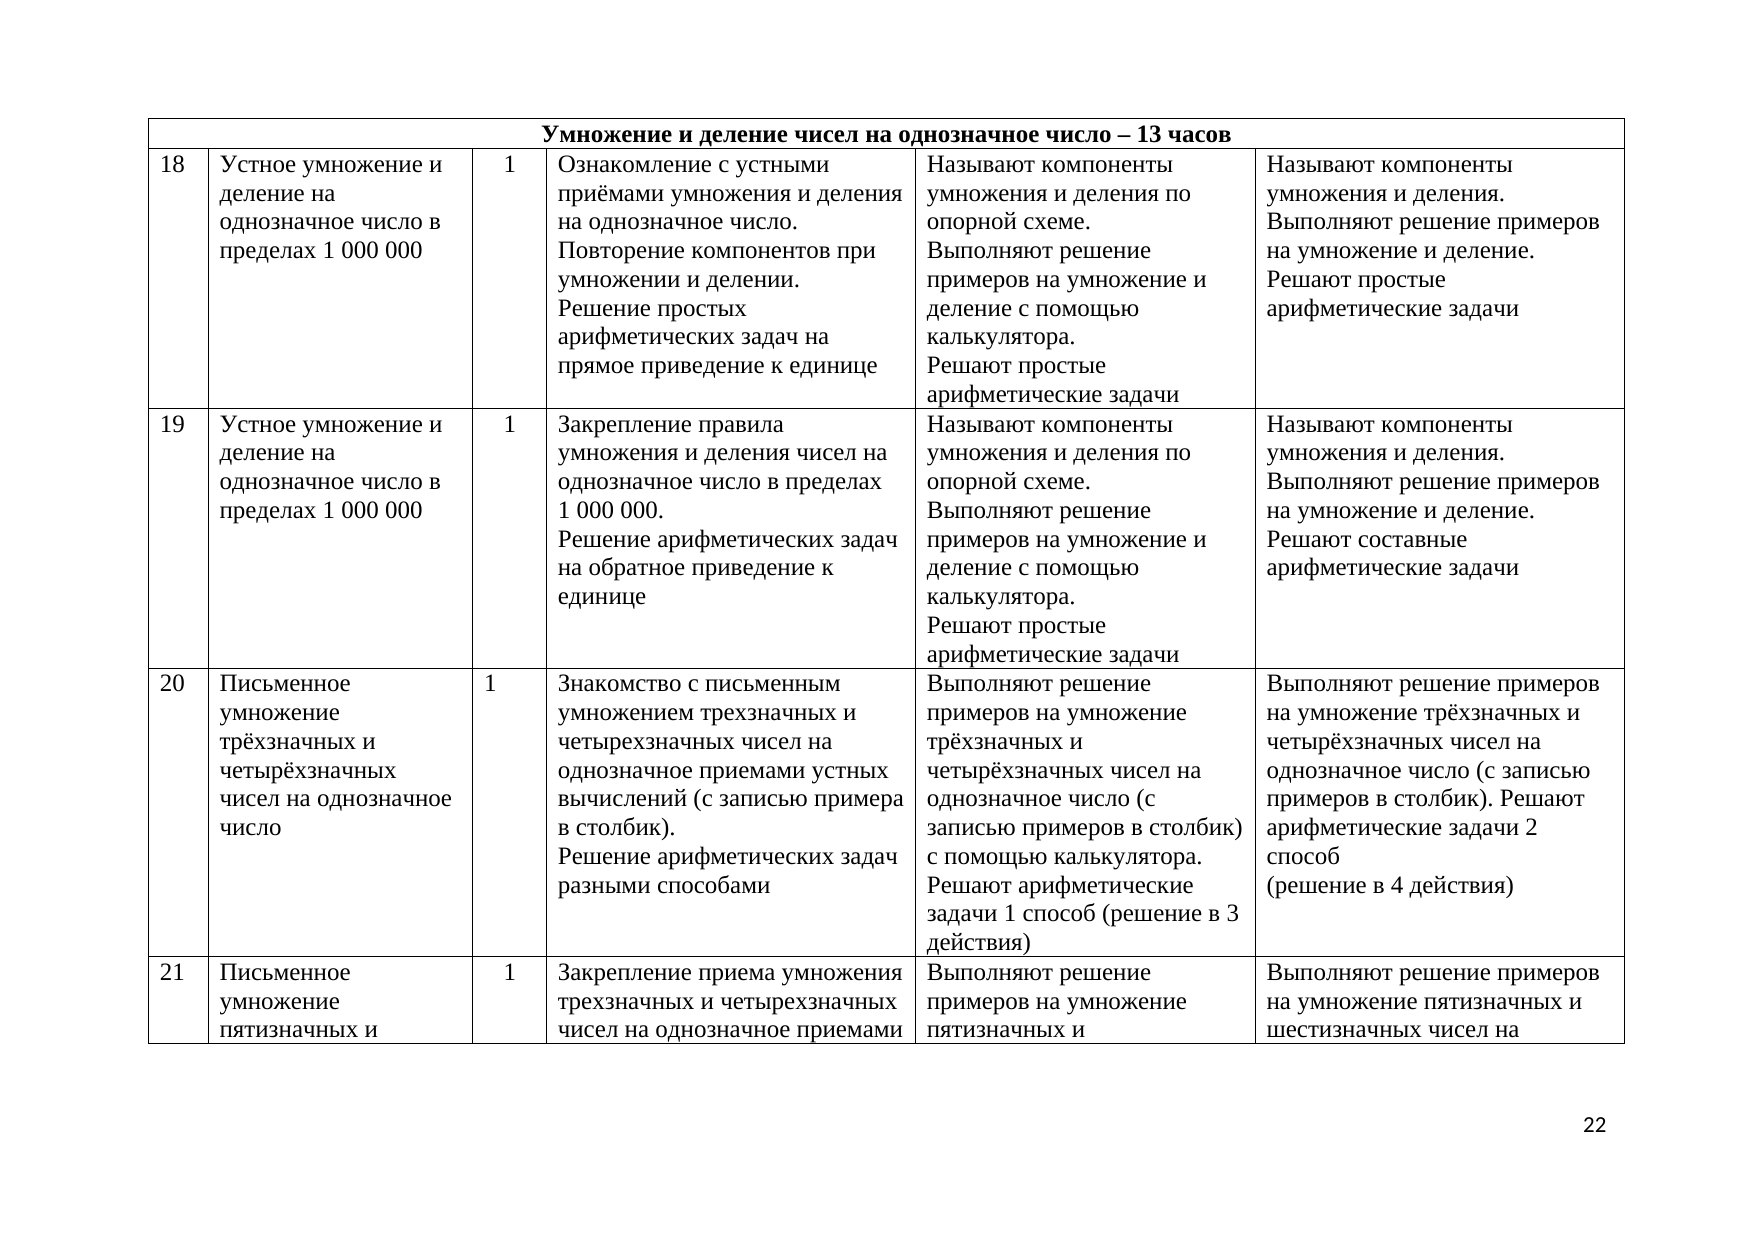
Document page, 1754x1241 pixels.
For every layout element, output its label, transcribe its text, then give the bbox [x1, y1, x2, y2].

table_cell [547, 957, 915, 1043]
table_cell Ознакомление с устными приёмами умножения и деления на однозначное число. Повторение компонентов при умножении и делении. Решение простых арифметических задач на прямое приведение к единице [547, 149, 915, 408]
table_cell Знакомство с письменным умножением трехзначных и четырехзначных чисел на однозначное приемами устных вычислений (с записью примера в столбик). Решение арифметических задач разными способами [547, 669, 915, 956]
table_cell Устное умножение и деление на однозначное число в пределах 1 000 000 [209, 409, 472, 667]
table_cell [209, 957, 472, 1043]
table_cell 21 [149, 957, 208, 1043]
table_cell Называют компоненты умножения и деления по опорной схеме. Выполняют решение примеров на умножение и деление с помощью калькулятора. Решают простые арифметические задачи [916, 149, 1255, 408]
table_cell Называют компоненты умножения и деления по опорной схеме. Выполняют решение примеров на умножение и деление с помощью калькулятора. Решают простые арифметические задачи [916, 409, 1255, 667]
table_cell Называют компоненты умножения и деления. Выполняют решение примеров на умножение и деление. Решают составные арифметические задачи [1256, 409, 1624, 667]
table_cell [1256, 957, 1624, 1043]
table_cell 20 [149, 669, 208, 956]
table_header Умножение и деление чисел на однозначное число – 13 часов [149, 119, 1624, 148]
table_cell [916, 957, 1255, 1043]
table_cell Называют компоненты умножения и деления. Выполняют решение примеров на умножение и деление. Решают простые арифметические задачи [1256, 149, 1624, 408]
table_cell 1 [473, 669, 546, 956]
table_cell Устное умножение и деление на однозначное число в пределах 1 000 000 [209, 149, 472, 408]
table_cell 1 [473, 409, 546, 667]
table_cell 1 [473, 957, 546, 1043]
table_cell Закрепление правила умножения и деления чисел на однозначное число в пределах 1 000 000. Решение арифметических задач на обратное приведение к единице [547, 409, 915, 667]
table_cell 19 [149, 409, 208, 667]
table_cell 1 [473, 149, 546, 408]
table_cell Выполняют решение примеров на умножение трёхзначных и четырёхзначных чисел на однозначное число (с записью примеров в столбик). Решают арифметические задачи 2 способ (решение в 4 действия) [1256, 669, 1624, 956]
table_cell Выполняют решение примеров на умножение трёхзначных и четырёхзначных чисел на однозначное число (с записью примеров в столбик) с помощью калькулятора. Решают арифметические задачи 1 способ (решение в 3 действия) [916, 669, 1255, 956]
table_cell Письменное умножение трёхзначных и четырёхзначных чисел на однозначное число [209, 669, 472, 956]
table_cell 18 [149, 149, 208, 408]
